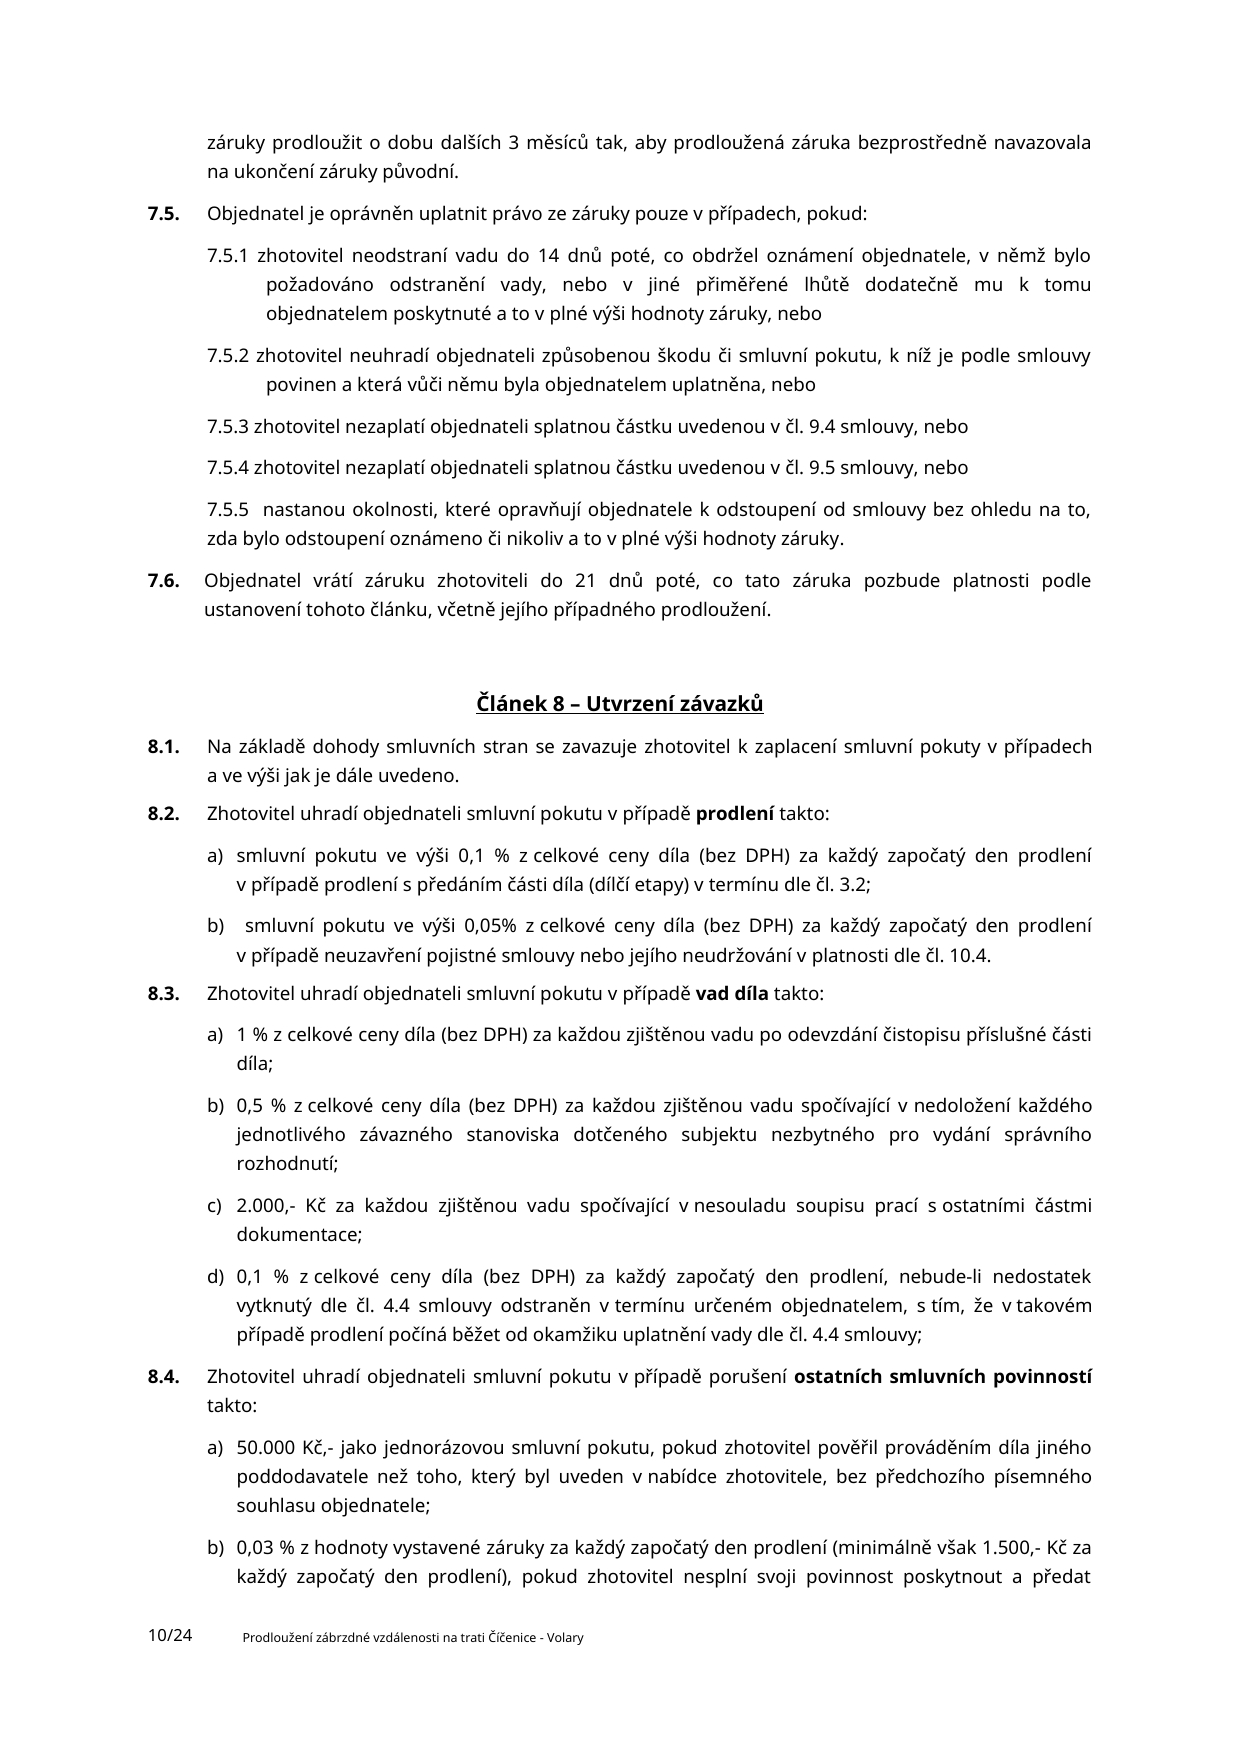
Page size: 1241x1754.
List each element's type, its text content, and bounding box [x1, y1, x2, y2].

subtitle 8.4. Zhotovitel uhradí objednateli smluvní pokutu v případě porušení ostatních smluvních povinností takto: [148, 1360, 1092, 1418]
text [207, 1531, 1092, 1589]
text 7.5.3 zhotovitel nezaplatí objednateli splatnou částku uvedenou v čl. 9.4 smlouvy, nebo [148, 410, 1092, 439]
text 8.1. Na základě dohody smluvních stran se zavazuje zhotovitel k zaplacení smluvní pokuty v případech a ve výši jak je dále uvedeno. [148, 730, 1092, 788]
text 7.6. Objednatel vrátí záruku zhotoviteli do 21 dnů poté, co tato záruka pozbude platnosti podle ustanovení tohoto článku, včetně jejího případného prodloužení. [148, 564, 1092, 622]
text b) 0,5 % z celkové ceny díla (bez DPH) za každou zjištěnou vadu spočívající v nedoložení každého jednotlivého závazného stanoviska dotčeného subjektu nezbytného pro vydání správního rozhodnutí; [207, 1089, 1092, 1177]
subtitle 8.3. Zhotovitel uhradí objednateli smluvní pokutu v případě vad díla takto: [148, 980, 1092, 1006]
text 7.5.1 zhotovitel neodstraní vadu do 14 dnů poté, co obdržel oznámení objednatele, v němž bylo požadováno odstranění vady, nebo v jiné přiměřené lhůtě dodatečně mu k tomu objednatelem poskytnuté a to v plné výši hodnoty záruky, nebo [207, 239, 1092, 326]
text 7.5.2 zhotovitel neuhradí objednateli způsobenou škodu či smluvní pokutu, k níž je podle smlouvy povinen a která vůči němu byla objednatelem uplatněna, nebo [207, 339, 1092, 397]
text a) 1 % z celkové ceny díla (bez DPH) za každou zjištěnou vadu po odevzdání čistopisu příslušné části díla; [207, 1018, 1092, 1077]
text a) smluvní pokutu ve výši 0,1 % z celkové ceny díla (bez DPH) za každý započatý den prodlení v případě prodlení s předáním části díla (dílčí etapy) v termínu dle čl. 3.2; [207, 839, 1092, 897]
text c) 2.000,- Kč za každou zjištěnou vadu spočívající v nesouladu soupisu prací s ostatními částmi dokumentace; [207, 1189, 1092, 1247]
text d) 0,1 % z celkové ceny díla (bez DPH) za každý započatý den prodlení, nebude-li nedostatek vytknutý dle čl. 4.4 smlouvy odstraněn v termínu určeném objednatelem, s tím, že v takovém případě prodlení počíná běžet od okamžiku uplatnění vady dle čl. 4.4 smlouvy; [207, 1260, 1092, 1347]
text b) smluvní pokutu ve výši 0,05% z celkové ceny díla (bez DPH) za každý započatý den prodlení v případě neuzavření pojistné smlouvy nebo jejího neudržování v platnosti dle čl. 10.4. [207, 909, 1092, 968]
text 7.5.4 zhotovitel nezaplatí objednateli splatnou částku uvedenou v čl. 9.5 smlouvy, nebo [148, 451, 1092, 481]
text 7.5.5 nastanou okolnosti, které opravňují objednatele k odstoupení od smlouvy bez ohledu na to, zda bylo odstoupení oznámeno či nikoliv a to v plné výši hodnoty záruky. [74, 493, 1092, 551]
subtitle 8.2. Zhotovitel uhradí objednateli smluvní pokutu v případě prodlení takto: [148, 801, 1092, 826]
subtitle Článek 8 – Utvrzení závazků [148, 689, 1092, 717]
text 7.5. Objednatel je oprávněn uplatnit právo ze záruky pouze v případech, pokud: [148, 197, 1092, 226]
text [148, 126, 1092, 185]
text a) 50.000 Kč,- jako jednorázovou smluvní pokutu, pokud zhotovitel pověřil prováděním díla jiného poddodavatele než toho, který byl uveden v nabídce zhotovitele, bez předchozího písemného souhlasu objednatele; [207, 1431, 1092, 1518]
